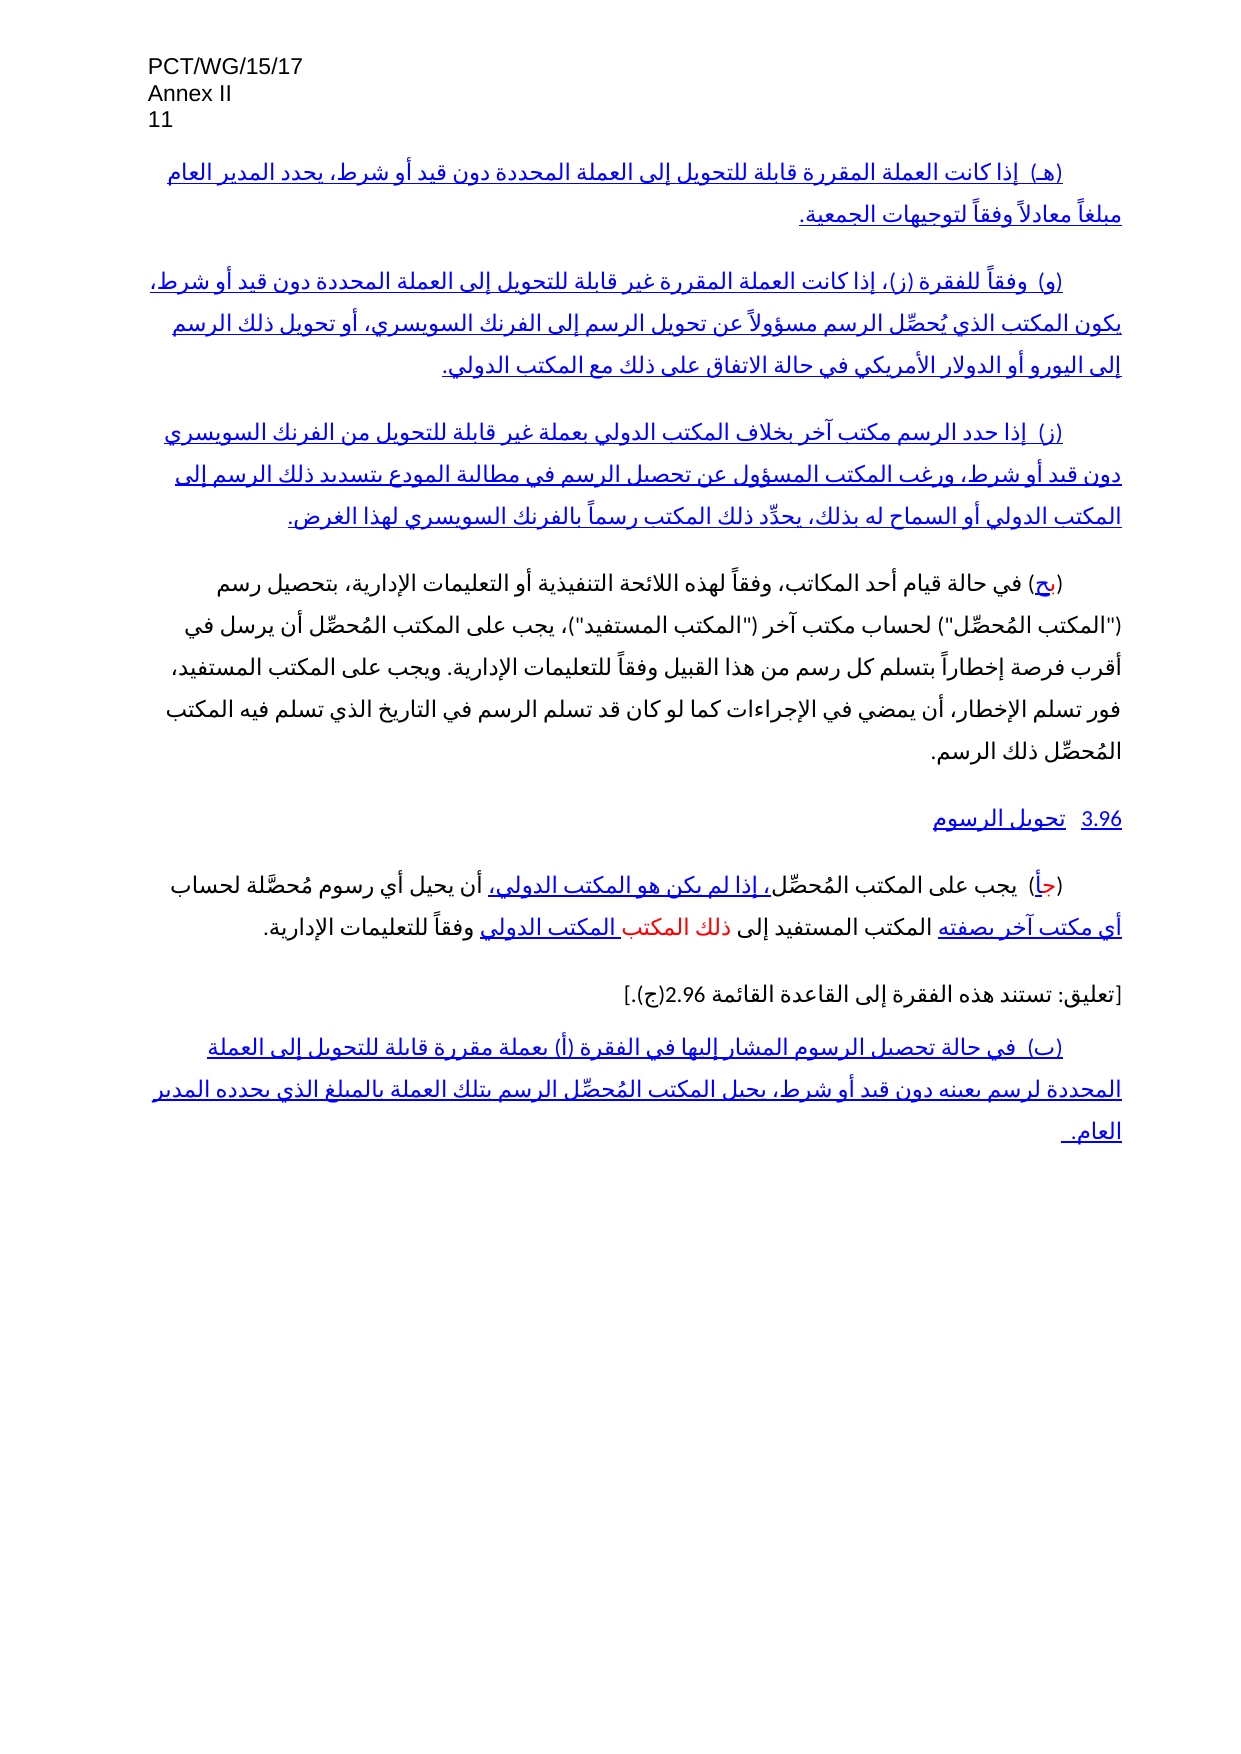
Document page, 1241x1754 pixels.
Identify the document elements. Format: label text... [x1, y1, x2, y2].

text (بح) في حالة قيام أحد المكاتب، وفقاً لهذه اللائحة التنفيذية أو التعليمات الإدارية، بتحصيل رسم ("المكتب المُحصِّل") لحساب مكتب آخر ("المكتب المستفيد")، يجب على المكتب المُحصِّل أن يرسل في أقرب فرصة إخطاراً بتسلم كل رسم من هذا القبيل وفقاً للتعليمات الإدارية. ويجب على المكتب المستفيد، فور تسلم الإخطار، أن يمضي في الإجراءات كما لو كان قد تسلم الرسم في التاريخ الذي تسلم فيه المكتب المُحصِّل ذلك الرسم. [148, 569, 1122, 765]
text (هـ) إذا كانت العملة المقررة قابلة للتحويل إلى العملة المحددة دون قيد أو شرط، يحدد المدير العام مبلغاً معادلاً وفقاً لتوجيهات الجمعية. [148, 158, 1122, 228]
text [تعليق: تستند هذه الفقرة إلى القاعدة القائمة 2.96(ج).] [148, 980, 1122, 1008]
text (ب) في حالة تحصيل الرسوم المشار إليها في الفقرة (أ) بعملة مقررة قابلة للتحويل إلى العملة المحددة لرسم بعينه دون قيد أو شرط، يحيل المكتب المُحصِّل الرسم بتلك العملة بالمبلغ الذي يحدده المدير العام. [148, 1033, 1122, 1145]
text (جأ) يجب على المكتب المُحصِّل، إذا لم يكن هو المكتب الدولي، أن يحيل أي رسوم مُحصَّلة لحساب أي مكتب آخر بصفته المكتب المستفيد إلى ذلك المكتب المكتب الدولي وفقاً للتعليمات الإدارية. [148, 871, 1122, 941]
text 3.96 تحويل الرسوم [148, 804, 1122, 832]
text (ز) إذا حدد الرسم مكتب آخر بخلاف المكتب الدولي بعملة غير قابلة للتحويل من الفرنك السويسري دون قيد أو شرط، ورغب المكتب المسؤول عن تحصيل الرسم في مطالبة المودع بتسديد ذلك الرسم إلى المكتب الدولي أو السماح له بذلك، يحدِّد ذلك المكتب رسماً بالفرنك السويسري لهذا الغرض. [148, 418, 1122, 530]
text (و) وفقاً للفقرة (ز)، إذا كانت العملة المقررة غير قابلة للتحويل إلى العملة المحددة دون قيد أو شرط، يكون المكتب الذي يُحصِّل الرسم مسؤولاً عن تحويل الرسم إلى الفرنك السويسري، أو تحويل ذلك الرسم إلى اليورو أو الدولار الأمريكي في حالة الاتفاق على ذلك مع المكتب الدولي. [148, 267, 1122, 379]
